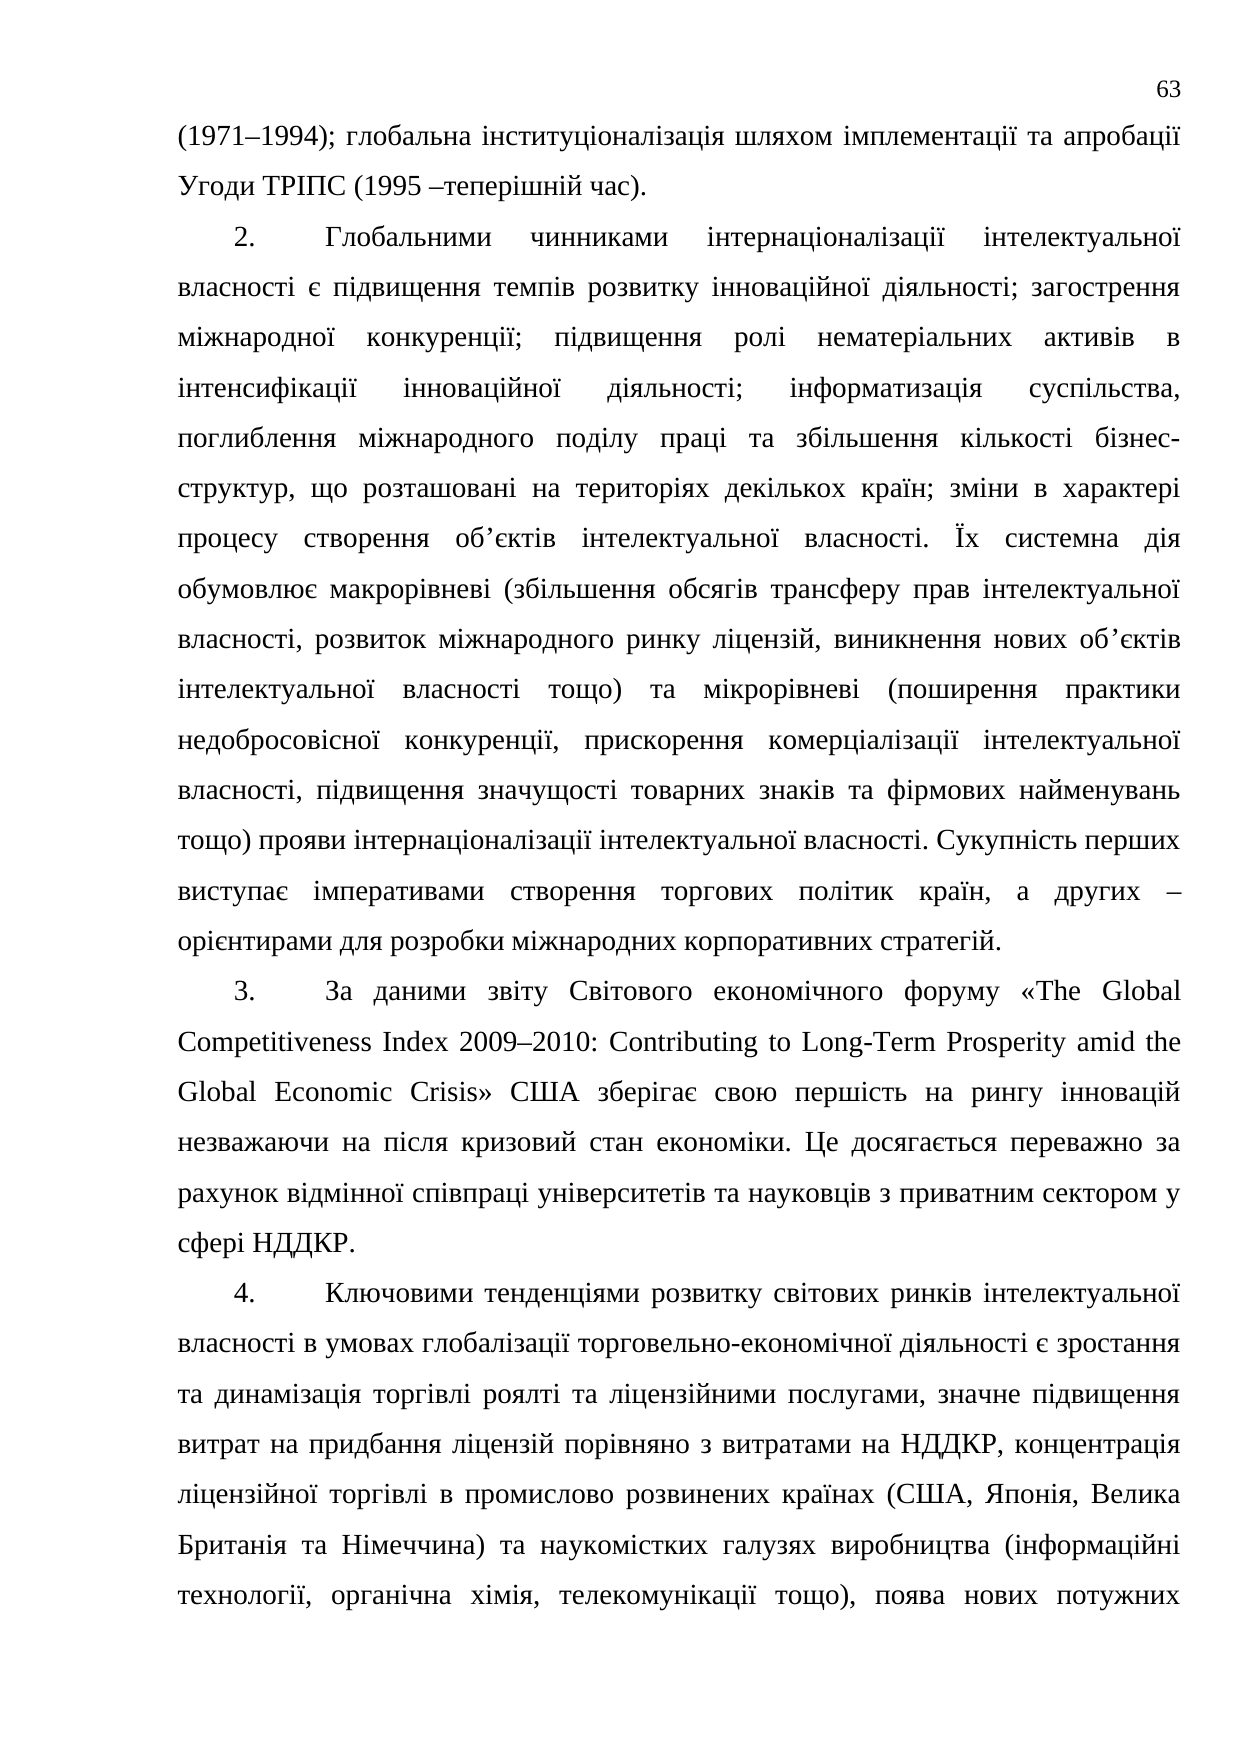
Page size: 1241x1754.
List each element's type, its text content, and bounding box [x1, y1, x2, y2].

list За даними звіту Світового економічного форуму «The Global Competitiveness Index 2009–2010: Contributing to Long-Term Prosperity amid the Global Economic Crisis» США зберігає свою першість на рингу інновацій незважаючи на після кризовий стан економіки. Це досягається переважно за рахунок відмінної співпраці університетів та науковців з приватним сектором у сфері НДДКР. [177, 973, 1181, 1258]
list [177, 1275, 1181, 1611]
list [177, 118, 1181, 202]
list Глобальними чинниками інтернаціоналізації інтелектуальної власності є підвищення темпів розвитку інноваційної діяльності; загострення міжнародної конкуренції; підвищення ролі нематеріальних активів в інтенсифікації інноваційної діяльності; інформатизація суспільства, поглиблення міжнародного поділу праці та збільшення кількості бізнес-структур, що розташовані на територіях декількох країн; зміни в характері процесу створення об’єктів інтелектуальної власності. Їх системна дія обумовлює макрорівневі (збільшення обсягів трансферу прав інтелектуальної власності, розвиток міжнародного ринку ліцензій, виникнення нових об’єктів інтелектуальної власності тощо) та мікрорівневі (поширення практики недобросовісної конкуренції, прискорення комерціалізації інтелектуальної власності, підвищення значущості товарних знаків та фірмових найменувань тощо) прояви інтернаціоналізації інтелектуальної власності. Сукупність перших виступає імперативами створення торгових політик країн, а других – орієнтирами для розробки міжнародних корпоративних стратегій. [177, 219, 1181, 957]
